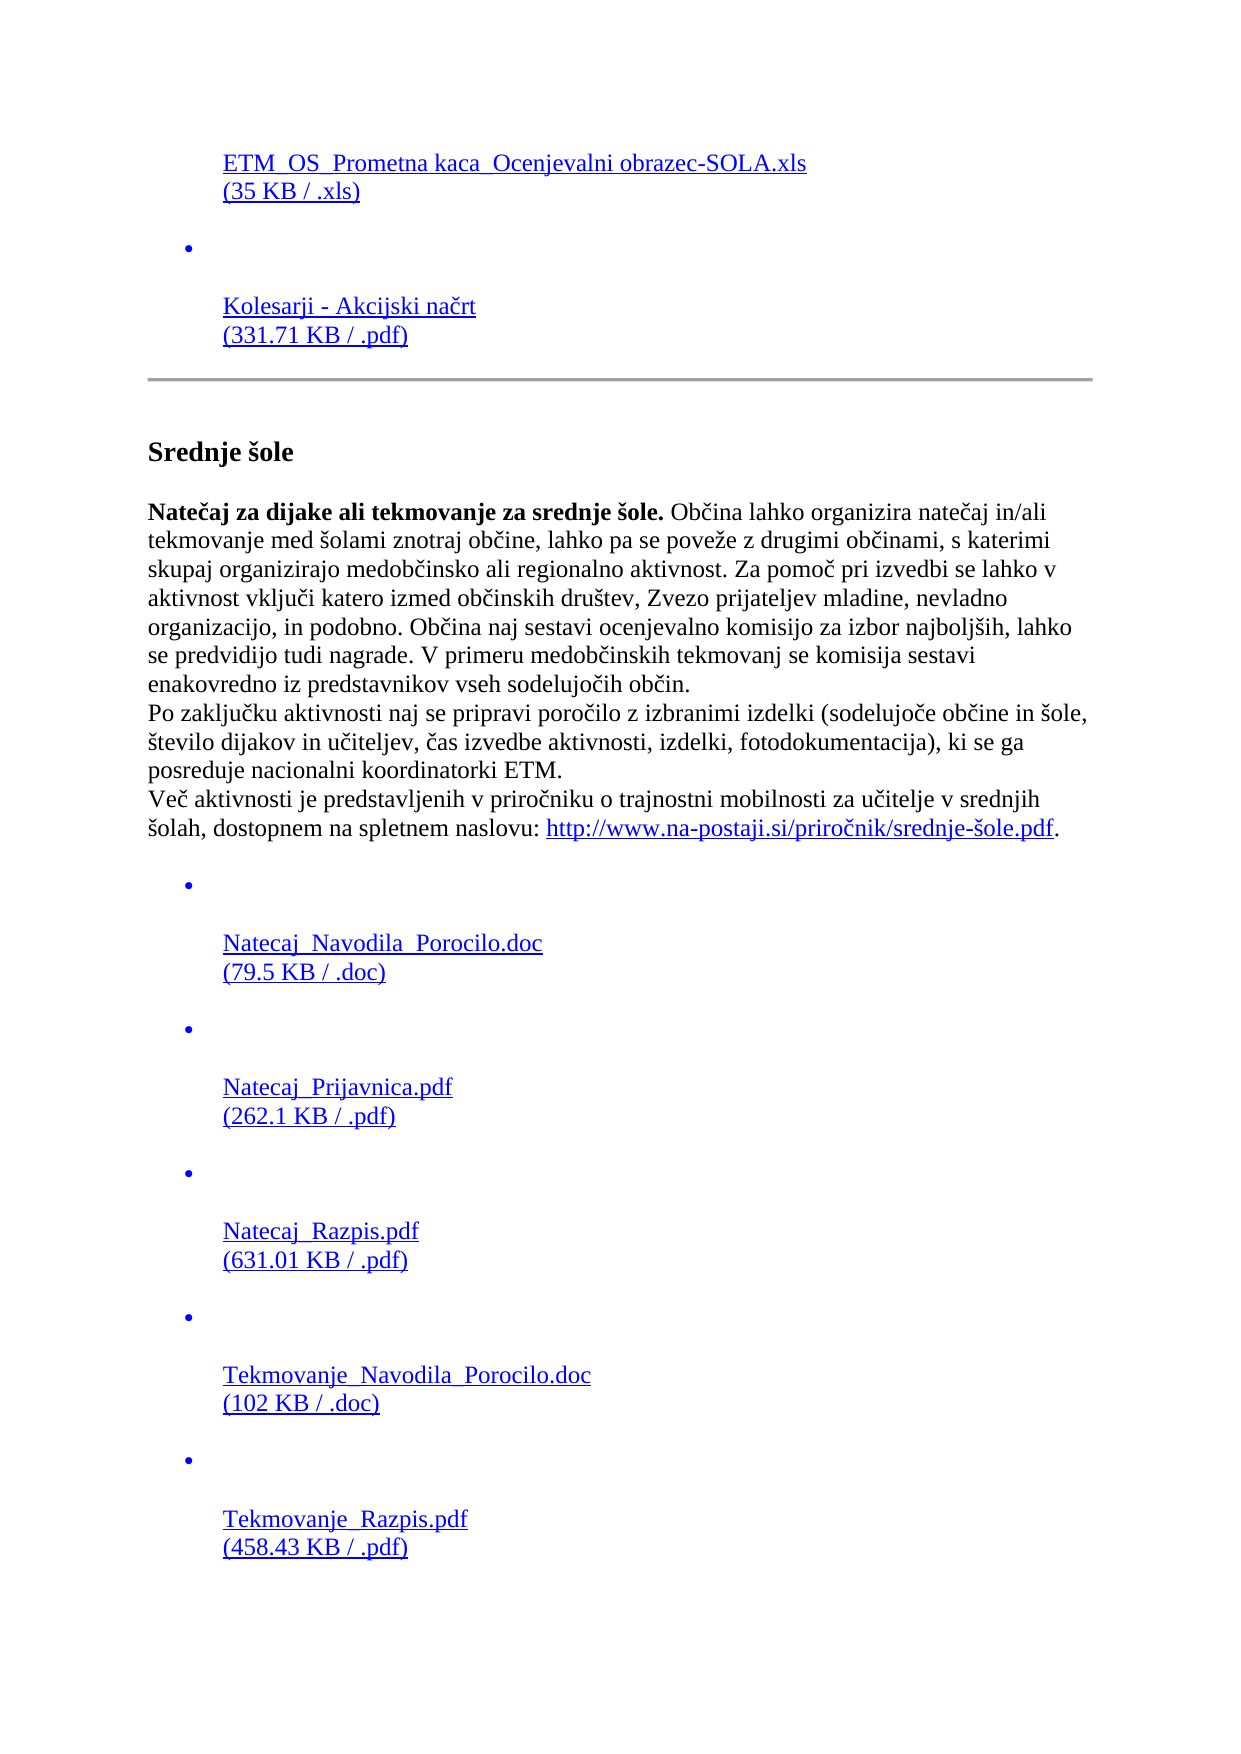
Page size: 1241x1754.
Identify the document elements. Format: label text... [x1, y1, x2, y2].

text Natecaj_Prijavnica.pdf (262.1 KB / .pdf) [223, 1072, 1093, 1129]
text Tekmovanje_Navodila_Porocilo.doc (102 KB / .doc) [223, 1360, 1093, 1417]
text Srednje šole [148, 435, 1093, 468]
text Natečaj za dijake ali tekmovanje za srednje šole. Občina lahko organizira natečaj in/ali tekmovanje med šolami znotraj občine, lahko pa se poveže z drugimi občinami, s katerimi skupaj organizirajo medobčinsko ali regionalno aktivnost. Za pomoč pri izvedbi se lahko v aktivnost vključi katero izmed občinskih društev, Zvezo prijateljev mladine, nevladno organizacijo, in podobno. Občina naj sestavi ocenjevalno komisijo za izbor najboljših, lahko se predvidijo tudi nagrade. V primeru medobčinskih tekmovanj se komisija sestavi enakovredno iz predstavnikov vseh sodelujočih občin. Po zaključku aktivnosti naj se pripravi poročilo z izbranimi izdelki (sodelujoče občine in šole, število dijakov in učiteljev, čas izvedbe aktivnosti, izdelki, fotodokumentacija), ki se ga posreduje nacionalni koordinatorki ETM. Več aktivnosti je predstavljenih v priročniku o trajnostni mobilnosti za učitelje v srednjih šolah, dostopnem na spletnem naslovu: http://www.na-postaji.si/priročnik/srednje-šole.pdf. [148, 497, 1093, 842]
text Natecaj_Razpis.pdf (631.01 KB / .pdf) [223, 1216, 1093, 1273]
text Kolesarji - Akcijski načrt (331.71 KB / .pdf) [223, 291, 1093, 349]
text Tekmovanje_Razpis.pdf (458.43 KB / .pdf) [223, 1504, 1093, 1561]
text Natecaj_Navodila_Porocilo.doc (79.5 KB / .doc) [223, 928, 1093, 986]
text ETM_OS_Prometna kaca_Ocenjevalni obrazec-SOLA.xls (35 KB / .xls) [223, 148, 1093, 205]
